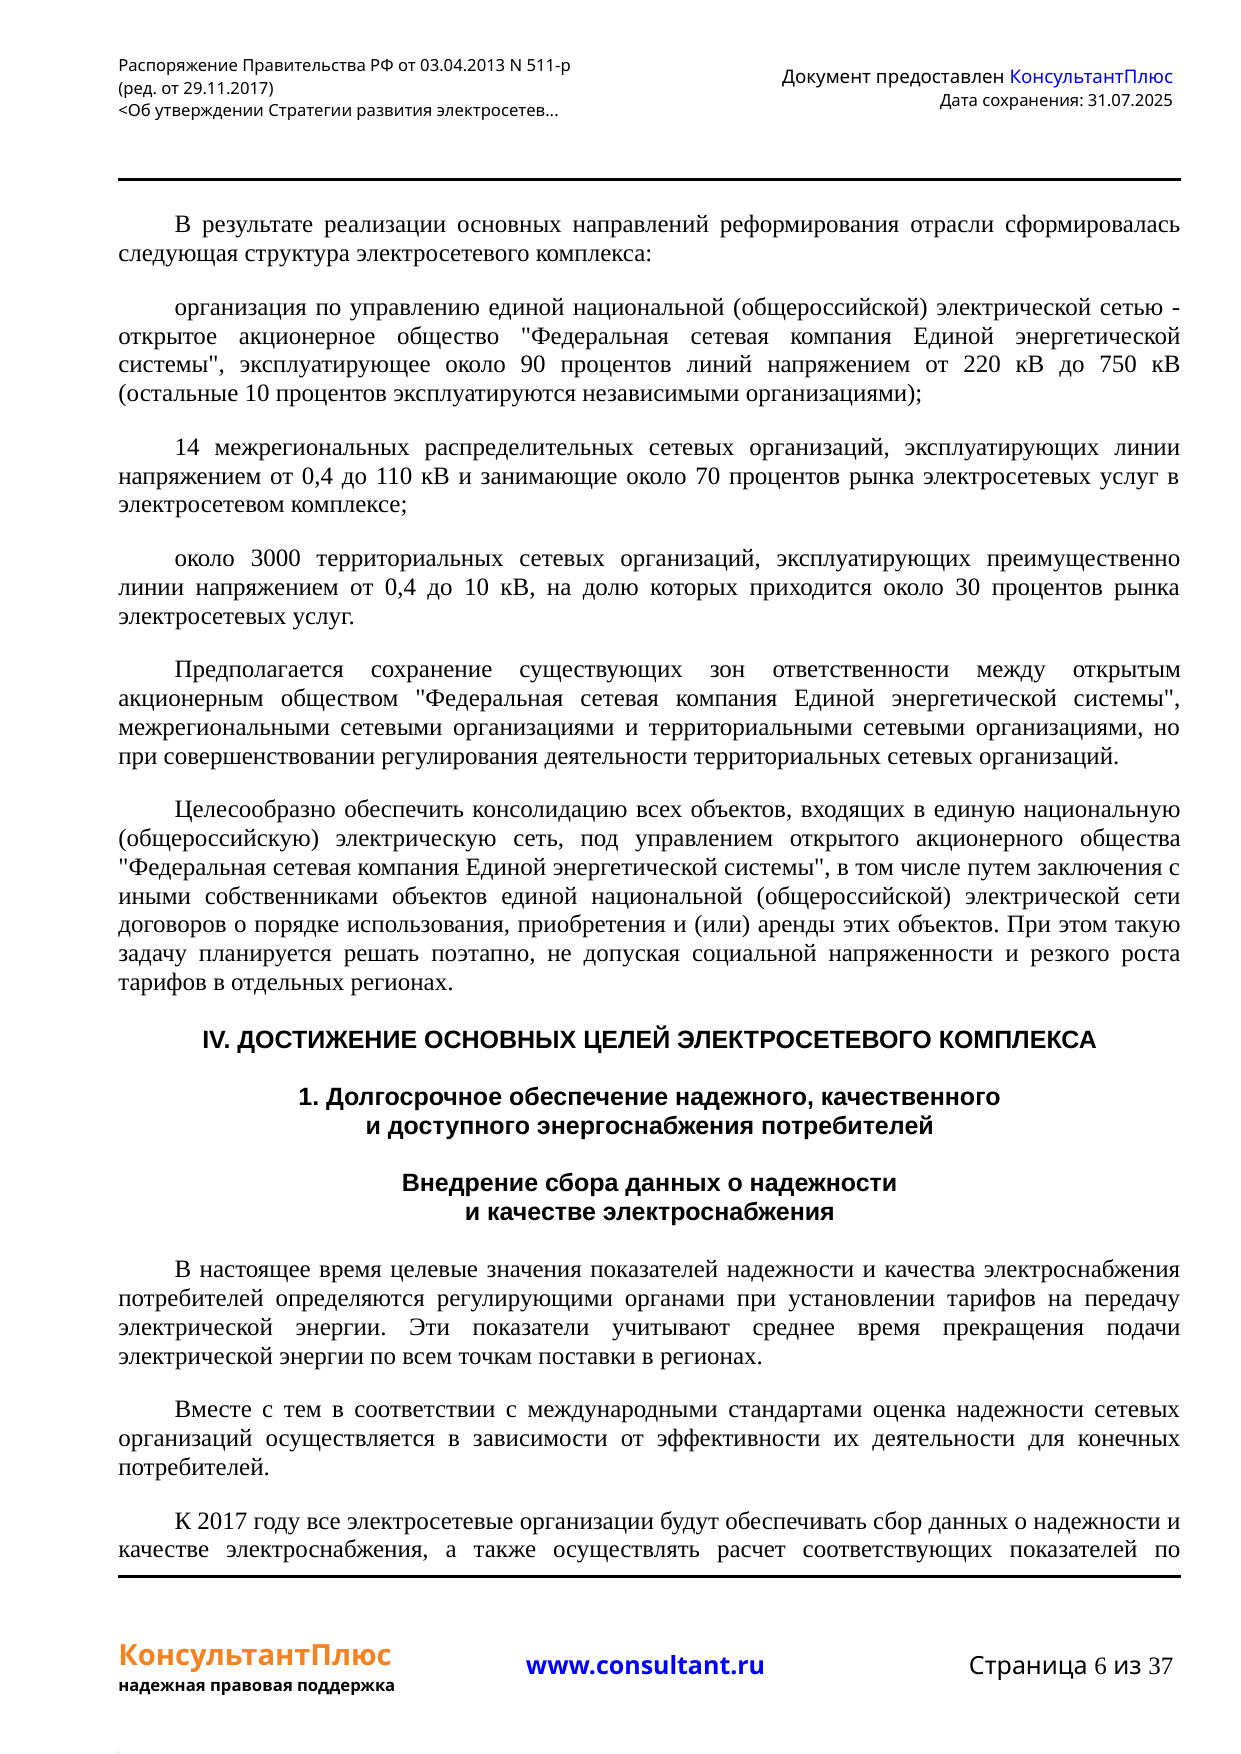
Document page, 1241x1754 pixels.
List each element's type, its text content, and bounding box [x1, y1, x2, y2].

text 14 межрегиональных распределительных сетевых организаций, эксплуатирующих линии напряжением от 0,4 до 110 кВ и занимающие около 70 процентов рынка электросетевых услуг в электросетевом комплексе; [118, 432, 1181, 518]
text Предполагается сохранение существующих зон ответственности между открытым акционерным обществом "Федеральная сетевая компания Единой энергетической системы", межрегиональными сетевыми организациями и территориальными сетевыми организациями, но при совершенствовании регулирования деятельности территориальных сетевых организаций. [118, 654, 1181, 769]
text В настоящее время целевые значения показателей надежности и качества электроснабжения потребителей определяются регулирующими органами при установлении тарифов на передачу электрической энергии. Эти показатели учитывают среднее время прекращения подачи электрической энергии по всем точкам поставки в регионах. [118, 1254, 1181, 1369]
text около 3000 территориальных сетевых организаций, эксплуатирующих преимущественно линии напряжением от 0,4 до 10 кВ, на долю которых приходится около 30 процентов рынка электросетевых услуг. [118, 543, 1181, 629]
title и доступного энергоснабжения потребителей [118, 1111, 1181, 1139]
title Внедрение сбора данных о надежности [118, 1168, 1181, 1197]
text В результате реализации основных направлений реформирования отрасли сформировалась следующая структура электросетевого комплекса: [118, 209, 1181, 267]
title 1. Долгосрочное обеспечение надежного, качественного [118, 1082, 1181, 1111]
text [118, 1506, 1181, 1563]
text организация по управлению единой национальной (общероссийской) электрической сетью - открытое акционерное общество "Федеральная сетевая компания Единой энергетической системы", эксплуатирующее около 90 процентов линий напряжением от 220 кВ до 750 кВ (остальные 10 процентов эксплуатируются независимыми организациями); [118, 292, 1181, 407]
title и качестве электроснабжения [118, 1197, 1181, 1226]
title IV. ДОСТИЖЕНИЕ ОСНОВНЫХ ЦЕЛЕЙ ЭЛЕКТРОСЕТЕВОГО КОМПЛЕКСА [118, 1024, 1181, 1053]
text Целесообразно обеспечить консолидацию всех объектов, входящих в единую национальную (общероссийскую) электрическую сеть, под управлением открытого акционерного общества "Федеральная сетевая компания Единой энергетической системы", в том числе путем заключения с иными собственниками объектов единой национальной (общероссийской) электрической сети договоров о порядке использования, приобретения и (или) аренды этих объектов. При этом такую задачу планируется решать поэтапно, не допуская социальной напряженности и резкого роста тарифов в отдельных регионах. [118, 794, 1181, 996]
text Вместе с тем в соответствии с международными стандартами оценка надежности сетевых организаций осуществляется в зависимости от эффективности их деятельности для конечных потребителей. [118, 1394, 1181, 1481]
